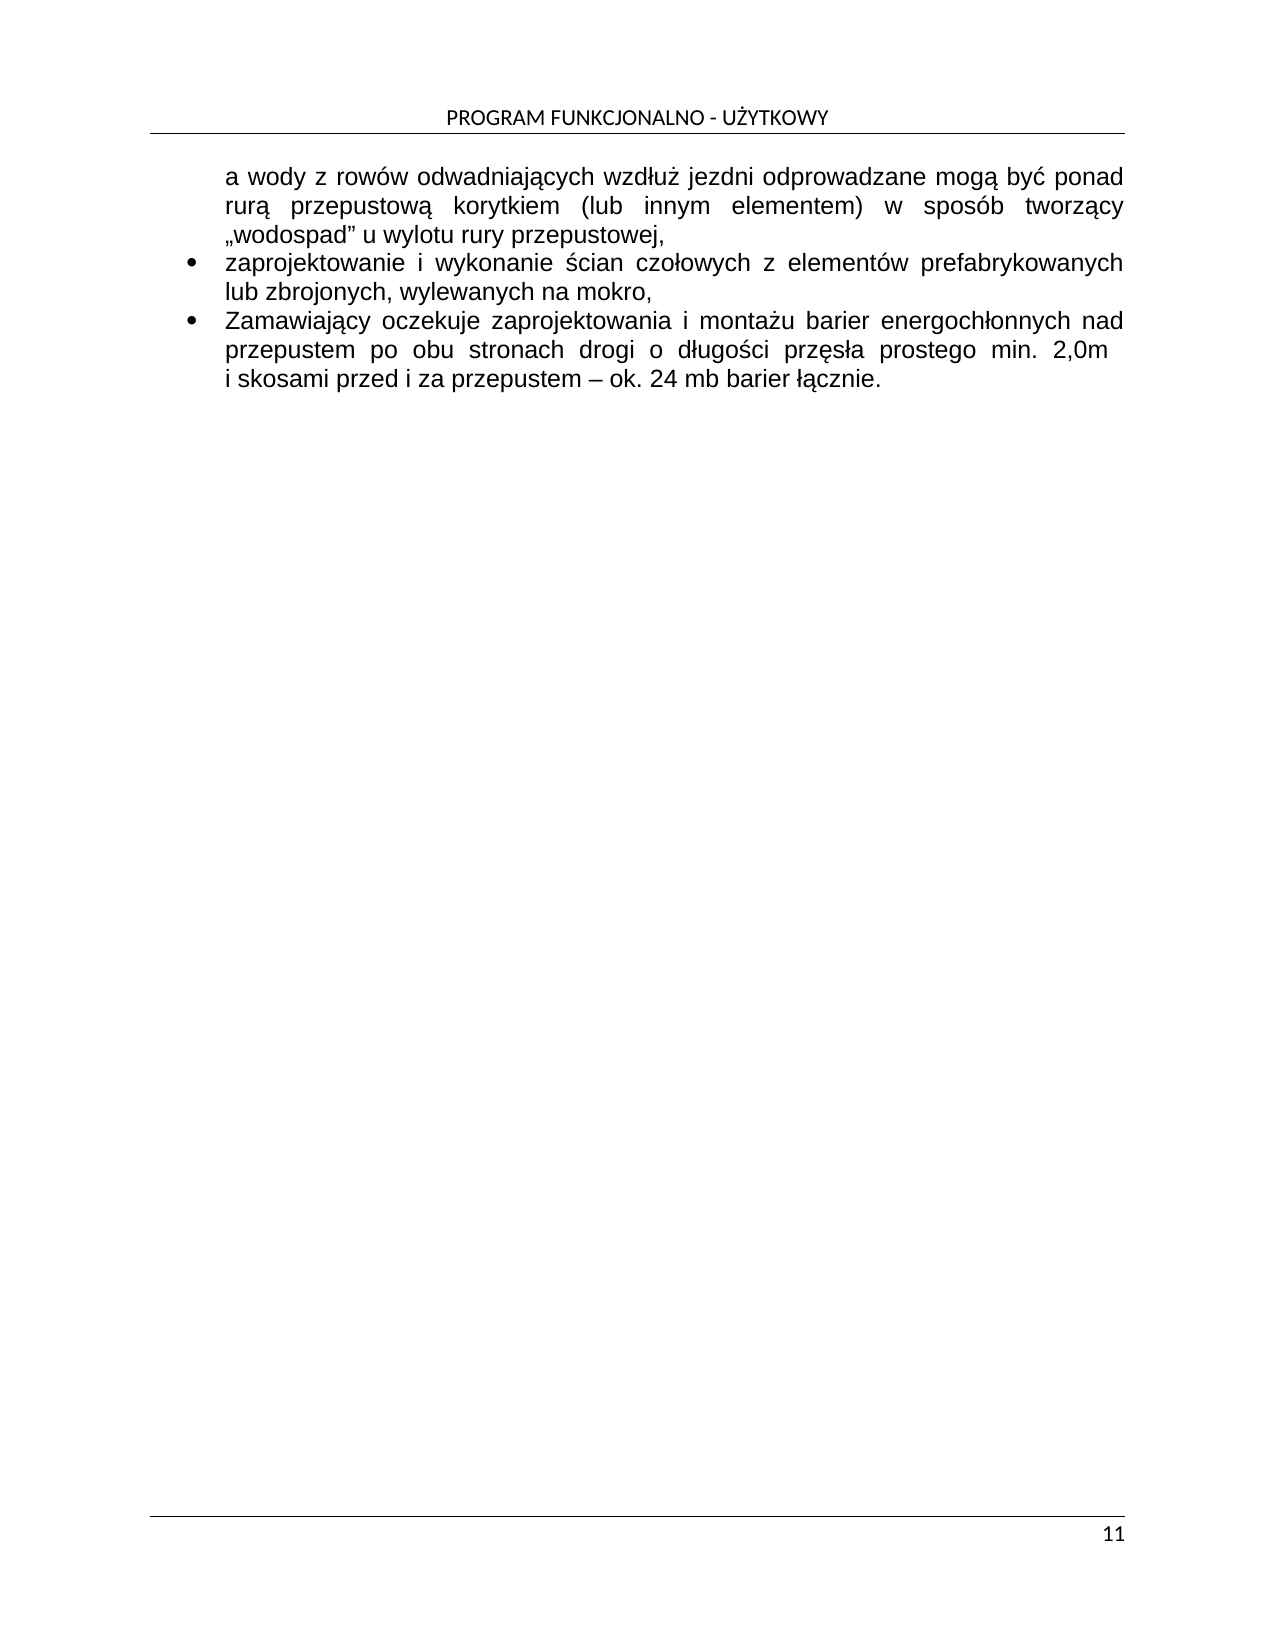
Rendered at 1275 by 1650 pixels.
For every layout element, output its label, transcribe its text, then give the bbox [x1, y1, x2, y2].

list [187, 162, 1125, 248]
list Zamawiający oczekuje zaprojektowania i montażu barier energochłonnych nad przepustem po obu stronach drogi o długości przęsła prostego min. 2,0m i skosami przed i za przepustem – ok. 24 mb barier łącznie. [187, 306, 1125, 392]
list zaprojektowanie i wykonanie ścian czołowych z elementów prefabrykowanych lub zbrojonych, wylewanych na mokro, [187, 248, 1125, 306]
